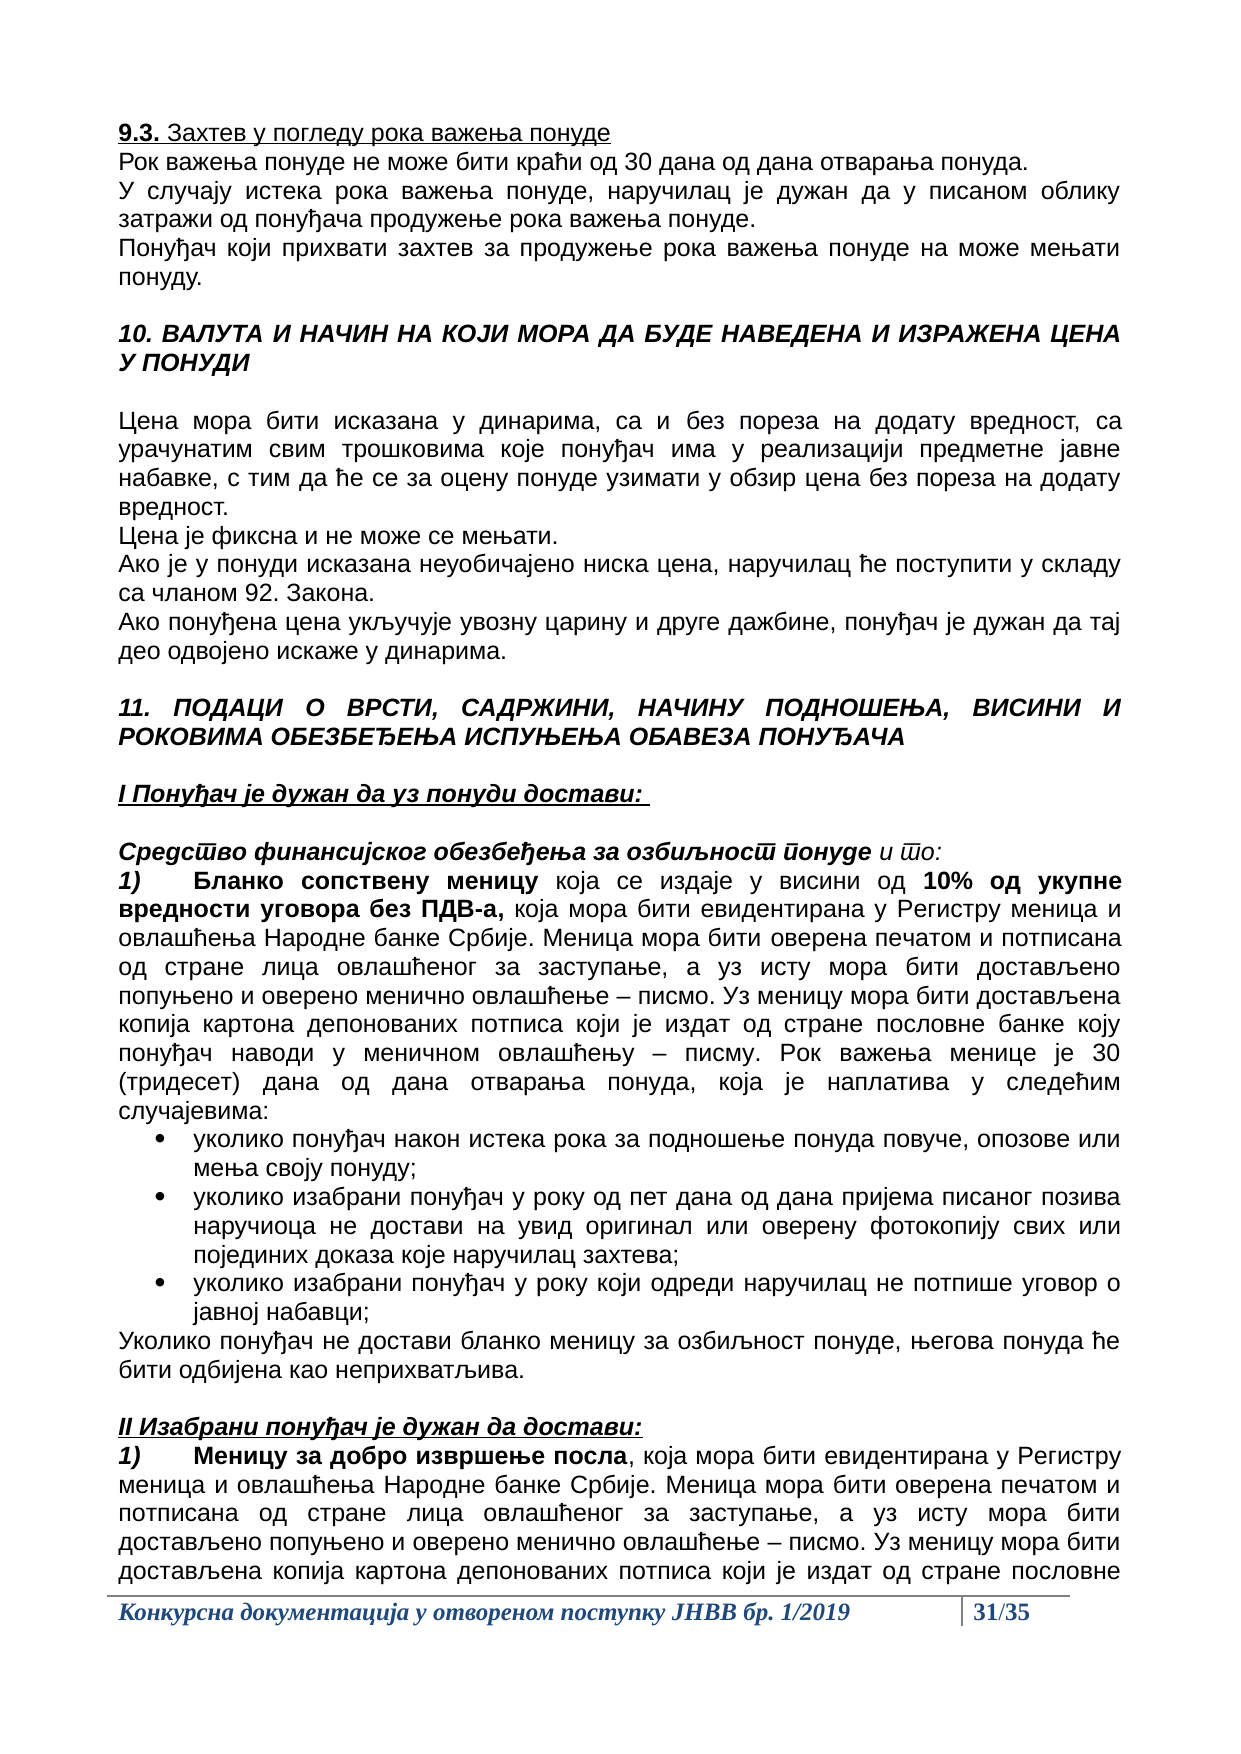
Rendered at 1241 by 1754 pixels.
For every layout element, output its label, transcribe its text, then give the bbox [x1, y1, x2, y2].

list уколико изабрани понуђач у року од пет дана од дана пријема писаног позива наручиоца не достави на увид оригинал или оверену фотокопију свих или појединих доказа које наручилац захтева; [156, 1182, 1122, 1268]
text 11. ПОДАЦИ О ВРСТИ, САДРЖИНИ, НАЧИНУ ПОДНОШЕЊА, ВИСИНИ И РОКОВИМА ОБЕЗБЕЂЕЊА ИСПУЊЕЊА ОБАВЕЗА ПОНУЂАЧА [118, 693, 1122, 751]
text 1) Бланко сопствену меницу која се издаје у висини од 10% од укупне вредности уговора без ПДВ-а, која мора бити евидентирана у Регистру меница и овлашћења Народне банке Србије. Меница мора бити оверена печатом и потписана од стране лица овлашћеног за заступање, а уз исту мора бити достављено попуњено и оверено менично овлашћење – писмо. Уз меницу мора бити достављена копија картона депонованих потписа који је издат од стране пословне банке коју понуђач наводи у меничном овлашћењу – писму. Рок важења менице је 30 (тридесет) дана од дана отварања понуда, која је наплатива у следећим случајевима: [118, 866, 1122, 1124]
text Ако је у понуди исказана неуобичајено ниска цена, наручилац ће поступити у складу са чланом 92. Закона. [118, 549, 1122, 607]
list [118, 1441, 1122, 1585]
text 10. ВАЛУТА И НАЧИН НА КОЈИ МОРА ДА БУДЕ НАВЕДЕНА И ИЗРАЖЕНА ЦЕНА У ПОНУДИ [118, 319, 1122, 377]
text II Изабрани понуђач је дужан да достави: [118, 1412, 1122, 1441]
text Уколико понуђач не достави бланко меницу за озбиљност понуде, његова понуда ће бити одбијена као неприхватљива. [118, 1326, 1122, 1383]
text Цена је фиксна и не може се мењати. [118, 521, 1122, 549]
list уколико изабрани понуђач у року који одреди наручилац не потпише уговор о јавној набавци; [156, 1268, 1122, 1326]
text 9.3. Захтев у погледу рока важења понуде [118, 118, 1122, 147]
text У случају истека рока важења понуде, наручилац је дужан да у писаном облику затражи од понуђача продужење рока важења понуде. [118, 176, 1122, 233]
text Ако понуђена цена укључује увозну царину и друге дажбине, понуђач је дужан да тај део одвојено искаже у динарима. [118, 607, 1122, 664]
text Цена мора бити исказана у динарима, са и без пореза на додату вредност, са урачунатим свим трошковима које понуђач има у реализацији предметне јавне набавке, с тим да ће се за оцену понуде узимати у обзир цена без пореза на додату вредност. [118, 406, 1122, 521]
text Рок важења понуде не може бити краћи од 30 дана од дана отварања понуда. [118, 147, 1122, 176]
text I Понуђач је дужан да уз понуди достави: [118, 779, 1122, 808]
text Понуђач који прихвати захтев за продужење рока важења понуде на може мењати понуду. [118, 233, 1122, 291]
list уколико понуђач након истека рока за подношење понуда повуче, опозове или мења своју понуду; [156, 1124, 1122, 1182]
text Средство финансијског обезбеђења за озбиљност понуде и то: [118, 837, 1122, 866]
